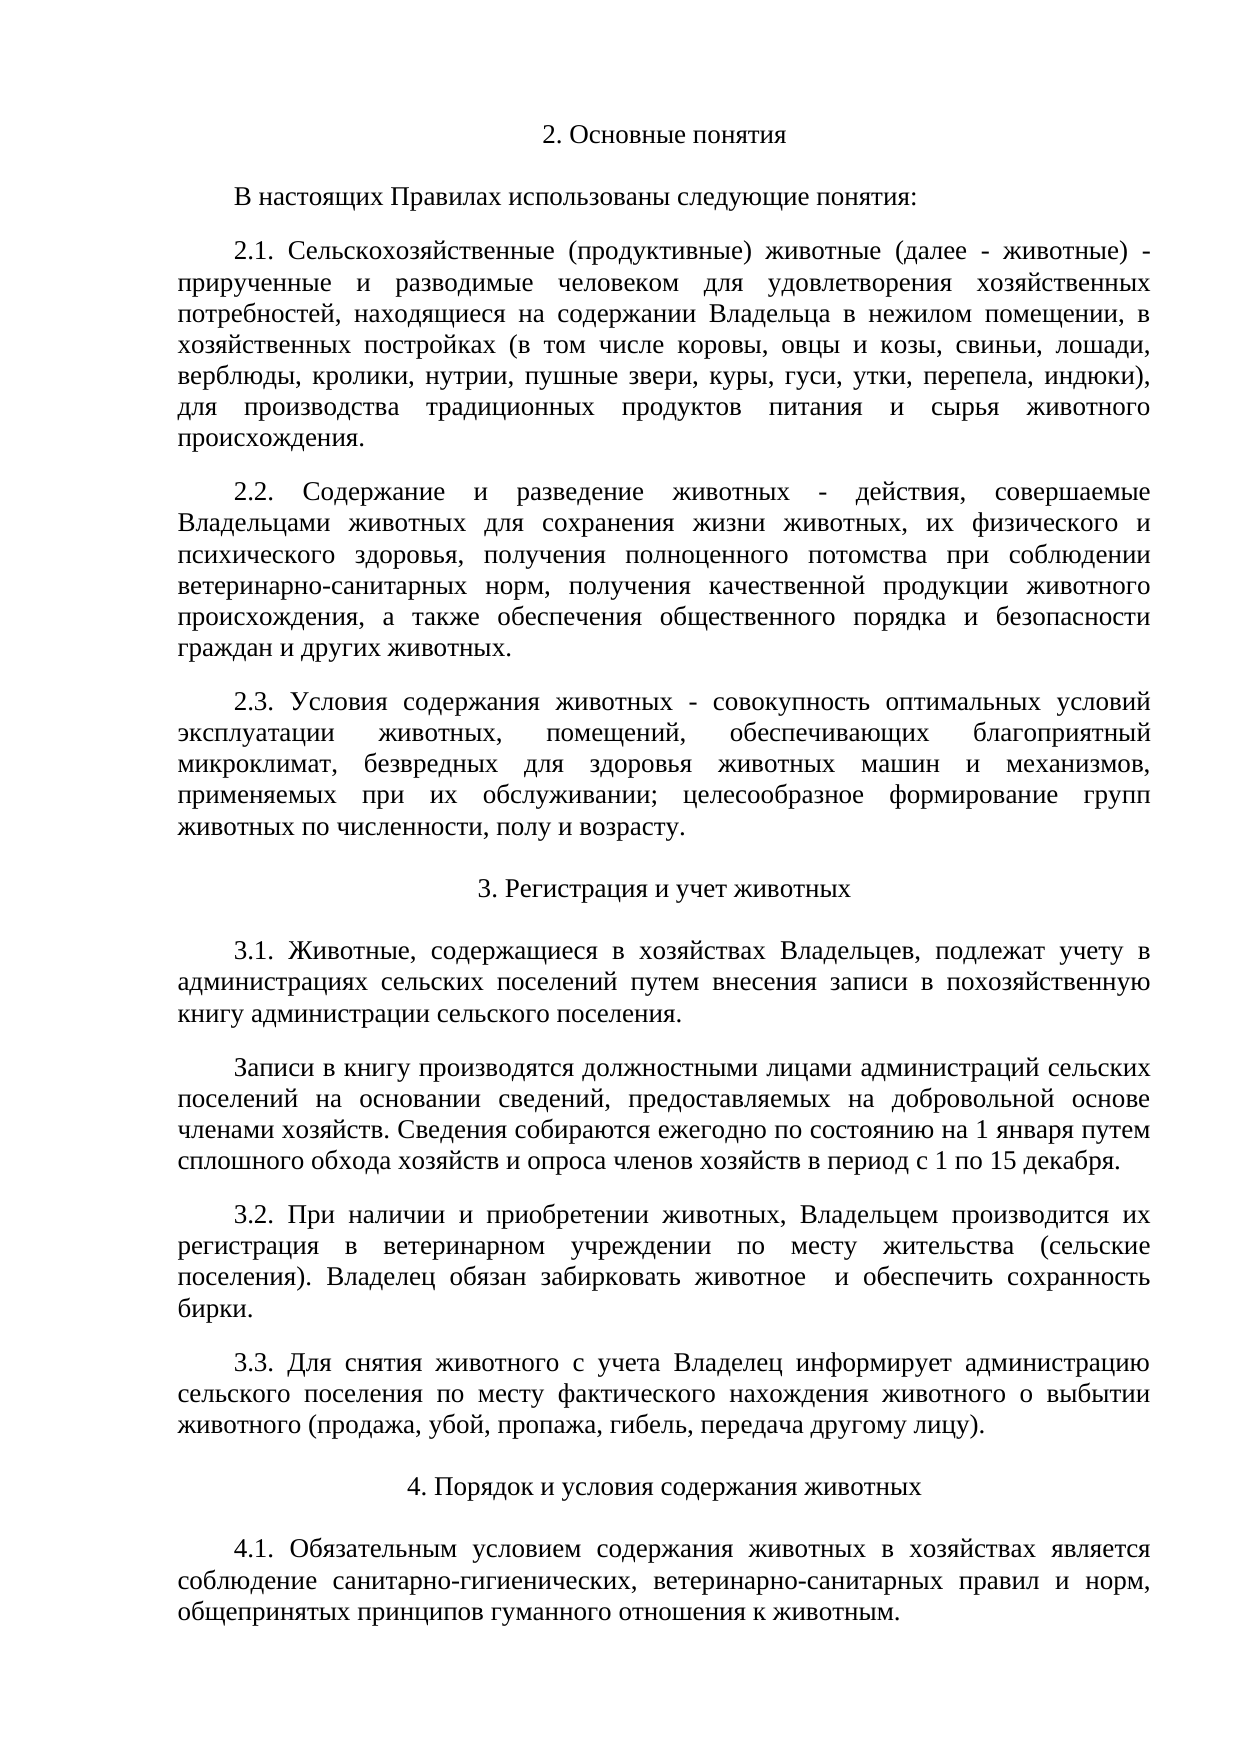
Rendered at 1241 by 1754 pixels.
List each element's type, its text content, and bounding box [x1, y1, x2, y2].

text Записи в книгу производятся должностными лицами администраций сельских поселений на основании сведений, предоставляемых на добровольной основе членами хозяйств. Сведения собираются ежегодно по состоянию на 1 января путем сплошного обхода хозяйств и опроса членов хозяйств в период с 1 по 15 декабря. [177, 1051, 1152, 1175]
text 3.2. При наличии и приобретении животных, Владельцем производится их регистрация в ветеринарном учреждении по месту жительства (сельские поселения). Владелец обязан забирковать животное и обеспечить сохранность бирки. [177, 1198, 1152, 1323]
text 2. Основные понятия [177, 118, 1152, 149]
text 3.3. Для снятия животного с учета Владелец информирует администрацию сельского поселения по месту фактического нахождения животного о выбытии животного (продажа, убой, пропажа, гибель, передача другому лицу). [177, 1346, 1152, 1439]
text 2.1. Сельскохозяйственные (продуктивные) животные (далее - животные) - прирученные и разводимые человеком для удовлетворения хозяйственных потребностей, находящиеся на содержании Владельца в нежилом помещении, в хозяйственных постройках (в том числе коровы, овцы и козы, свиньи, лошади, верблюды, кролики, нутрии, пушные звери, куры, гуси, утки, перепела, индюки), для производства традиционных продуктов питания и сырья животного происхождения. [177, 234, 1152, 452]
text 4. Порядок и условия содержания животных [177, 1470, 1152, 1501]
text В настоящих Правилах использованы следующие понятия: [177, 180, 1152, 212]
text 3.1. Животные, содержащиеся в хозяйствах Владельцев, подлежат учету в администрациях сельских поселений путем внесения записи в похозяйственную книгу администрации сельского поселения. [177, 934, 1152, 1028]
text 2.2. Содержание и разведение животных - действия, совершаемые Владельцами животных для сохранения жизни животных, их физического и психического здоровья, получения полноценного потомства при соблюдении ветеринарно-санитарных норм, получения качественной продукции животного происхождения, а также обеспечения общественного порядка и безопасности граждан и других животных. [177, 475, 1152, 662]
text 2.3. Условия содержания животных - совокупность оптимальных условий эксплуатации животных, помещений, обеспечивающих благоприятный микроклимат, безвредных для здоровья животных машин и механизмов, применяемых при их обслуживании; целесообразное формирование групп животных по численности, полу и возрасту. [177, 685, 1152, 841]
text 4.1. Обязательным условием содержания животных в хозяйствах является соблюдение санитарно-гигиенических, ветеринарно-санитарных правил и норм, общепринятых принципов гуманного отношения к животным. [177, 1533, 1152, 1626]
text 3. Регистрация и учет животных [177, 872, 1152, 903]
